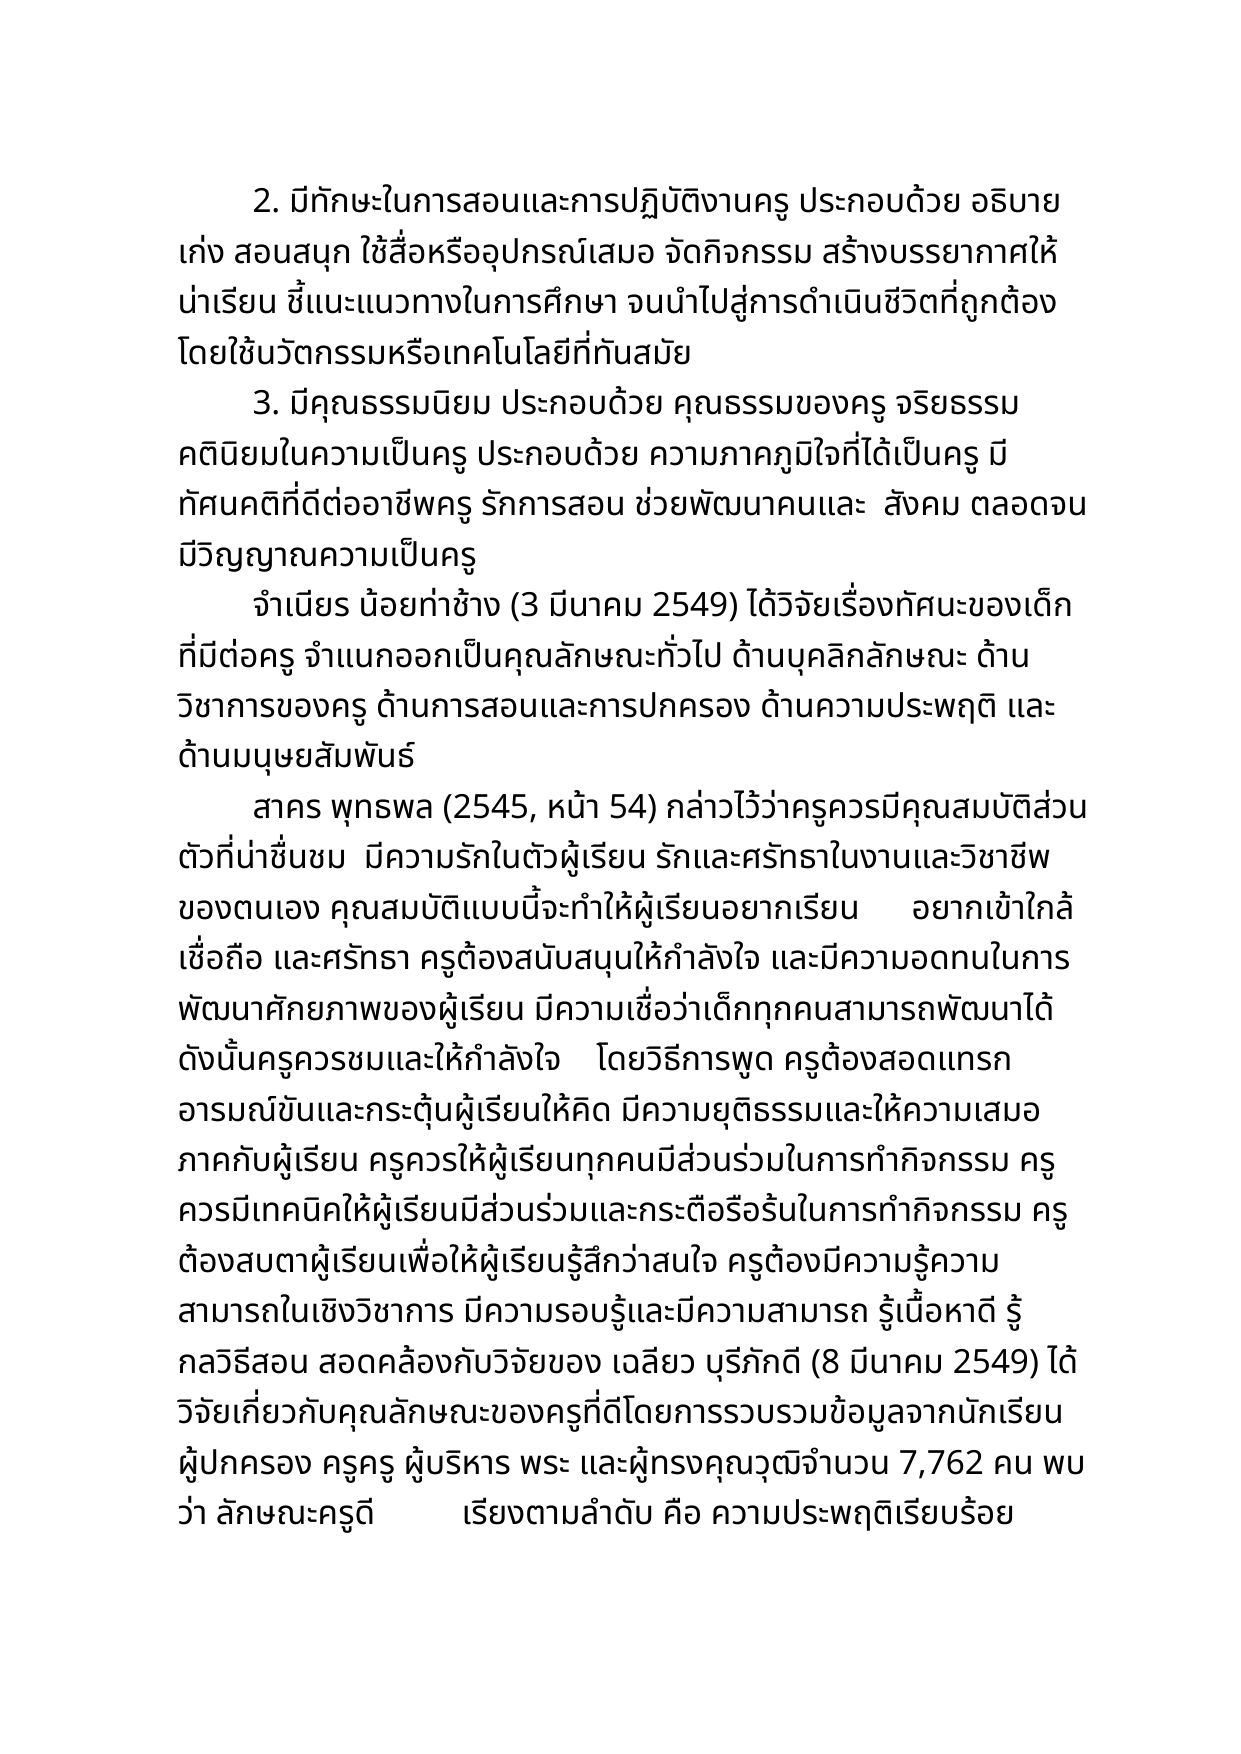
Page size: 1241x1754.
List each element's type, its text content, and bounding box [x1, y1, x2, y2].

text จำเนียร น้อยท่าช้าง (3 มีนาคม 2549) ได้วิจัยเรื่องทัศนะของเด็กที่มีต่อครู จำแนกออกเป็นคุณลักษณะทั่วไป ด้านบุคลิกลักษณะ ด้านวิชาการของครู ด้านการสอนและการปกครอง ด้านความประพฤติ และด้านมนุษยสัมพันธ์ [177, 581, 1090, 783]
list 2. มีทักษะในการสอนและการปฏิบัติงานครู ประกอบด้วย อธิบายเก่ง สอนสนุก ใช้สื่อหรืออุปกรณ์เสมอ จัดกิจกรรม สร้างบรรยากาศให้น่าเรียน ชี้แนะแนวทางในการศึกษา จนนำไปสู่การดำเนินชีวิตที่ถูกต้อง โดยใช้นวัตกรรมหรือเทคโนโลยีที่ทันสมัย [177, 177, 1090, 379]
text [177, 783, 1090, 1540]
list 3. มีคุณธรรมนิยม ประกอบด้วย คุณธรรมของครู จริยธรรม คตินิยมในความเป็นครู ประกอบด้วย ความภาคภูมิใจที่ได้เป็นครู มีทัศนคติที่ดีต่ออาชีพครู รักการสอน ช่วยพัฒนาคนและ สังคม ตลอดจนมีวิญญาณความเป็นครู [177, 379, 1090, 581]
